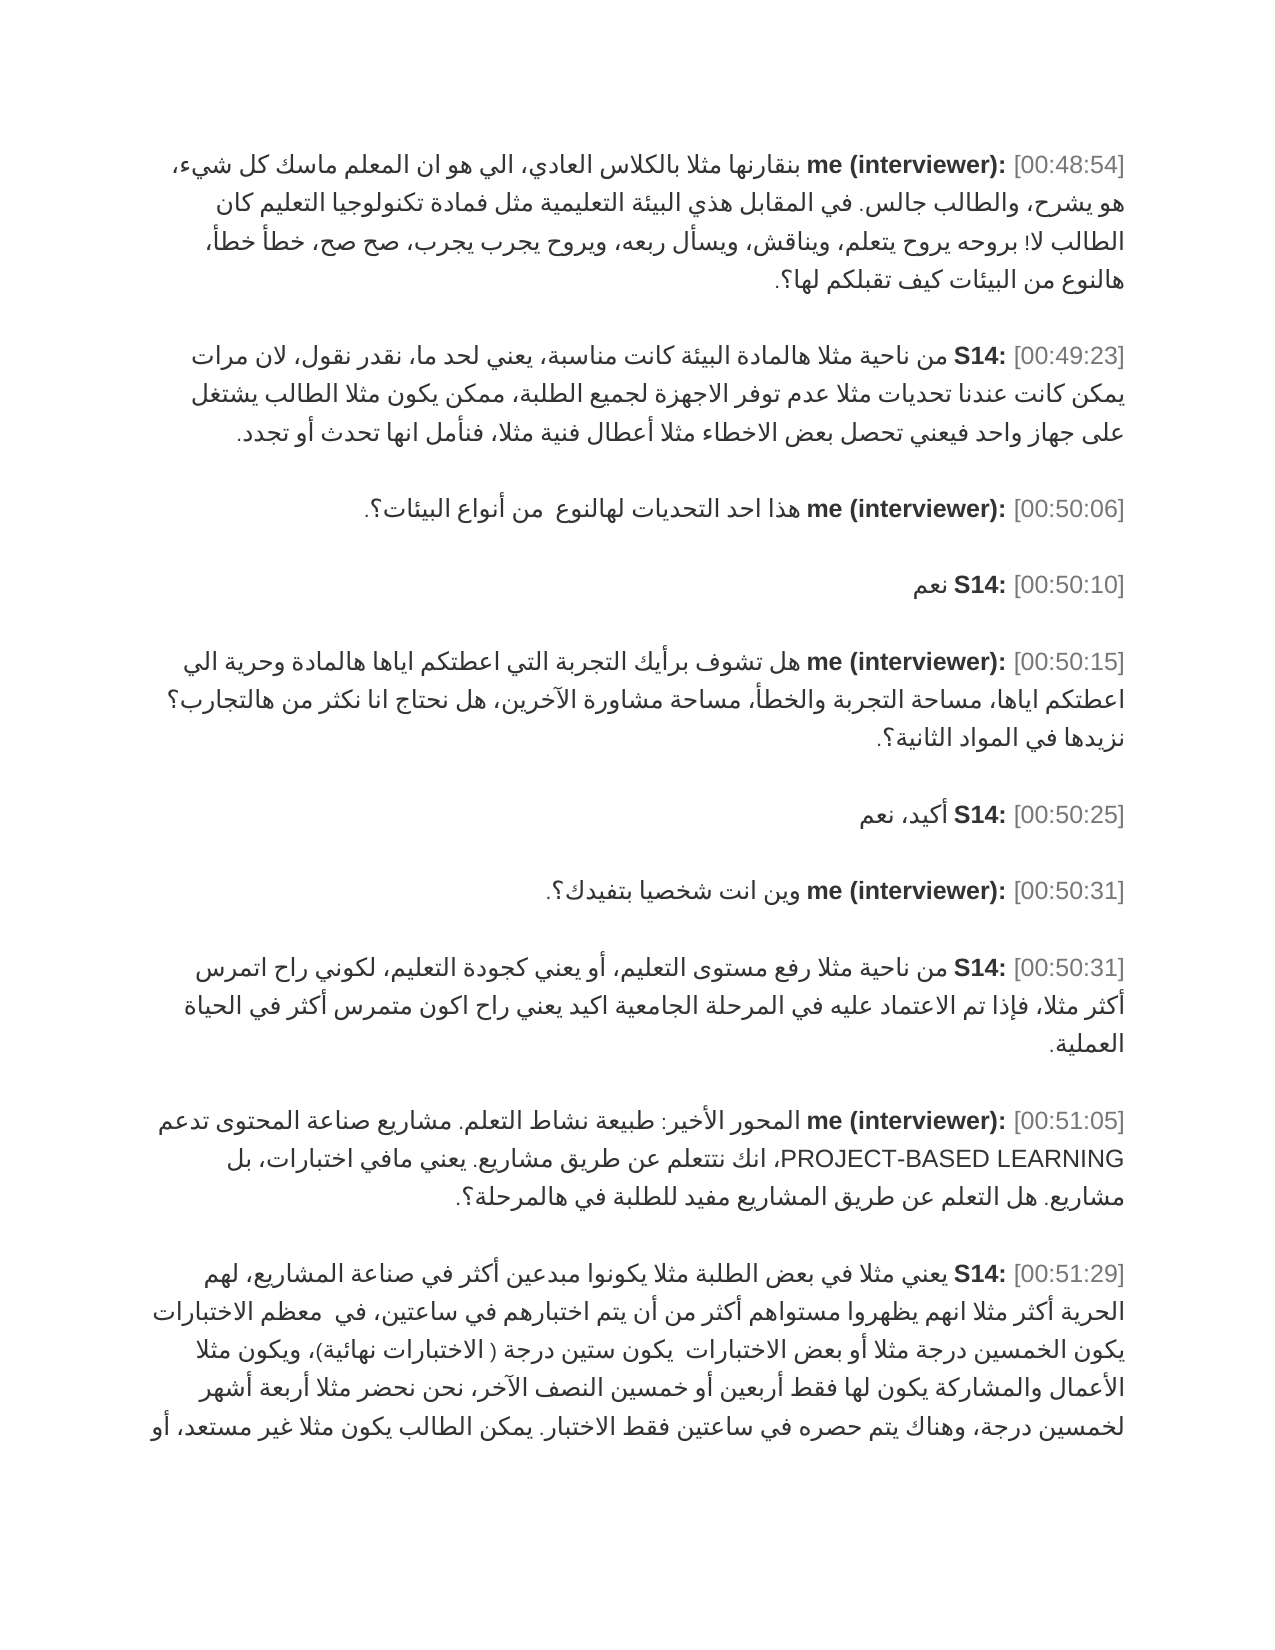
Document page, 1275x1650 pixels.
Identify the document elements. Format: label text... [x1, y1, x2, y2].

text S14: [00:50:31] من ناحية مثلا رفع مستوى التعليم، أو يعني كجودة التعليم، لكوني راح اتمرس أكثر مثلا، فإذا تم الاعتماد عليه في المرحلة الجامعية اكيد يعني راح اكون متمرس أكثر في الحياة العملية. [150, 953, 1125, 1058]
text me (interviewer): [00:48:54] بنقارنها مثلا بالكلاس العادي، الي هو ان المعلم ماسك كل شيء، هو يشرح، والطالب جالس. في المقابل هذي البيئة التعليمية مثل فمادة تكنولوجيا التعليم كان الطالب لا! بروحه يروح يتعلم، ويناقش، ويسأل ربعه، ويروح يجرب يجرب، صح صح، خطأ خطأ، هالنوع من البيئات كيف تقبلكم لها؟. [150, 150, 1125, 293]
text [150, 1259, 1125, 1440]
text me (interviewer): [00:51:05] المحور الأخير: طبيعة نشاط التعلم. مشاريع صناعة المحتوى تدعم PROJECT-BASED LEARNING، انك نتتعلم عن طريق مشاريع. يعني مافي اختبارات، بل مشاريع. هل التعلم عن طريق المشاريع مفيد للطلبة في هالمرحلة؟. [150, 1106, 1125, 1211]
text S14: [00:50:10] نعم [150, 571, 1125, 599]
text me (interviewer): [00:50:31] وين انت شخصيا بتفيدك؟. [150, 876, 1125, 905]
text me (interviewer): [00:50:15] هل تشوف برأيك التجربة التي اعطتكم اياها هالمادة وحرية الي اعطتكم اياها، مساحة التجربة والخطأ، مساحة مشاورة الآخرين، هل نحتاج انا نكثر من هالتجارب؟ نزيدها في المواد الثانية؟. [150, 647, 1125, 752]
text S14: [00:50:25] أكيد، نعم [150, 800, 1125, 829]
text S14: [00:49:23] من ناحية مثلا هالمادة البيئة كانت مناسبة، يعني لحد ما، نقدر نقول، لان مرات يمكن كانت عندنا تحديات مثلا عدم توفر الاجهزة لجميع الطلبة، ممكن يكون مثلا الطالب يشتغل على جهاز واحد فيعني تحصل بعض الاخطاء مثلا أعطال فنية مثلا، فنأمل انها تحدث أو تجدد. [150, 341, 1125, 446]
text me (interviewer): [00:50:06] هذا احد التحديات لهالنوع من أنواع البيئات؟. [150, 494, 1125, 523]
